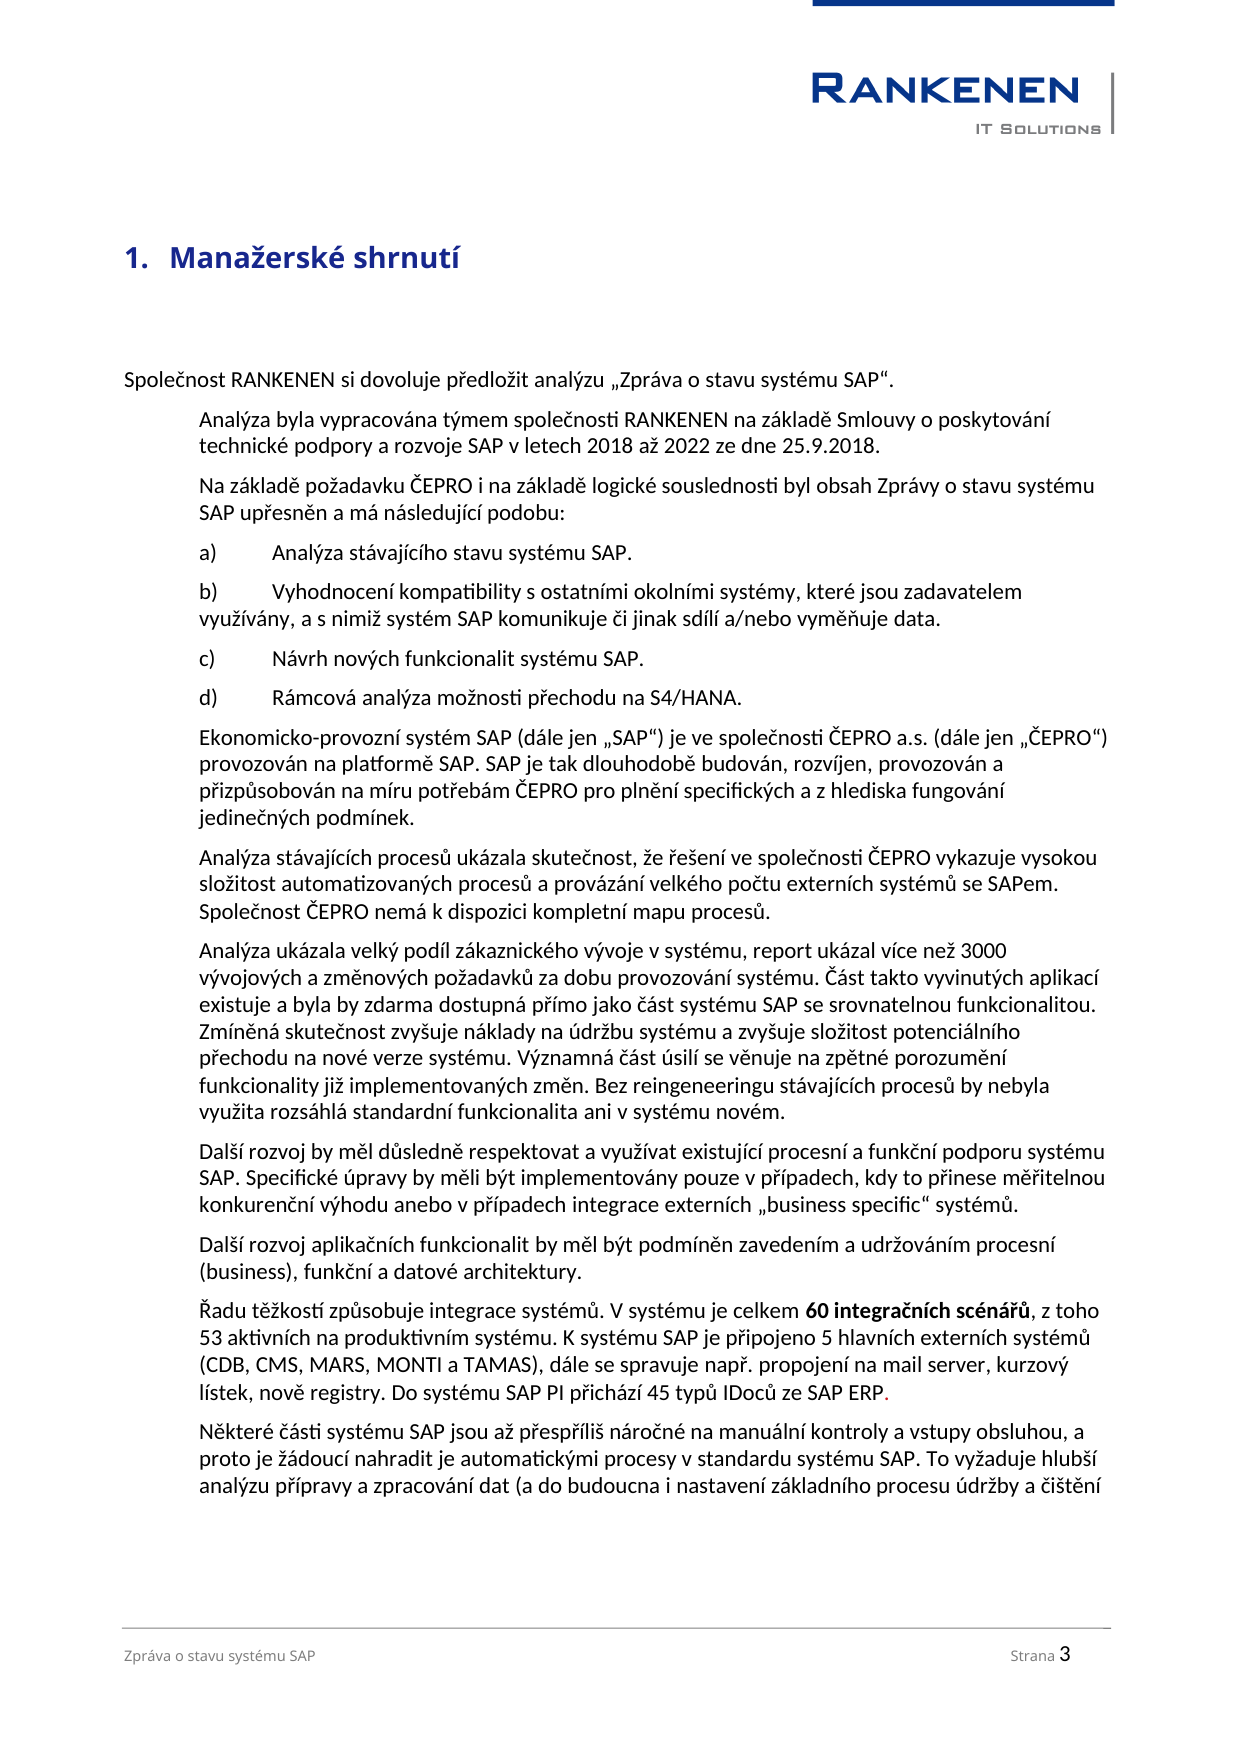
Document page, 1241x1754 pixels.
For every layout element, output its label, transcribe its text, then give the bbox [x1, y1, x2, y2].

subtitle Manažerské shrnutí [124, 238, 1240, 277]
text Společnost ČEPRO nemá k dispozici kompletní mapu procesů. [199, 897, 1240, 925]
text (business), funkční a datové architektury. [199, 1258, 1240, 1285]
text Analýza byla vypracována týmem společnosti RANKENEN na základě Smlouvy o poskytování technické podpory a rozvoje SAP v letech 2018 až 2022 ze dne 25.9.2018. [199, 406, 1053, 459]
picture [812, 0, 1115, 134]
list Vyhodnocení kompatibility s ostatními okolními systémy, které jsou zadavatelem využívány, a s nimiž systém SAP komunikuje či jinak sdílí a/nebo vyměňuje data. [199, 578, 1023, 632]
text Analýza ukázala velký podíl zákaznického vývoje v systému, report ukázal více než 3000 vývojových a změnových požadavků za dobu provozování systému. Část takto vyvinutých aplikací existuje a byla by zdarma dostupná přímo jako část systému SAP se srovnatelnou funkcionalitou. [199, 937, 1102, 1018]
text funkcionality již implementovaných změn. Bez reingeneeringu stávajících procesů by nebyla využita rozsáhlá standardní funkcionalita ani v systému novém. [199, 1072, 1053, 1125]
text Společnost RANKENEN si dovoluje předložit analýzu „Zpráva o stavu systému SAP“. [124, 365, 1240, 393]
text Na základě požadavku ČEPRO i na základě logické souslednosti byl obsah Zprávy o stavu systému SAP upřesněn a má následující podobu: [199, 472, 1098, 526]
text Ekonomicko-provozní systém SAP (dále jen „SAP“) je ve společnosti ČEPRO a.s. (dále jen „ČEPRO“) provozován na platformě SAP. SAP je tak dlouhodobě budován, rozvíjen, provozován a [199, 724, 1111, 777]
text Další rozvoj aplikačních funkcionalit by měl být podmíněn zavedením a udržováním procesní [199, 1230, 1240, 1258]
text Řadu těžkostí způsobuje integrace systémů. V systému je celkem 60 integračních scénářů, z toho 53 aktivních na produktivním systému. K systému SAP je připojeno 5 hlavních externích systémů (CDB, CMS, MARS, MONTI a TAMAS), dále se spravuje např. propojení na mail server, kurzový [199, 1297, 1101, 1378]
text Některé části systému SAP jsou až přespříliš náročné na manuální kontroly a vstupy obsluhou, a proto je žádoucí nahradit je automatickými procesy v standardu systému SAP. To vyžaduje hlubší analýzu přípravy a zpracování dat (a do budoucna i nastavení základního procesu údržby a čištění [199, 1418, 1111, 1499]
list Analýza stávajícího stavu systému SAP. [199, 538, 1240, 566]
text přizpůsobován na míru potřebám ČEPRO pro plnění specifických a z hlediska fungování jedinečných podmínek. [199, 777, 1008, 831]
text Analýza stávajících procesů ukázala skutečnost, že řešení ve společnosti ČEPRO vykazuje vysokou složitost automatizovaných procesů a provázání velkého počtu externích systémů se SAPem. [199, 843, 1101, 897]
text Další rozvoj by měl důsledně respektovat a využívat existující procesní a funkční podporu systému SAP. Specifické úpravy by měli být implementovány pouze v případech, kdy to přinese měřitelnou konkurenční výhodu anebo v případech integrace externích „business specific“ systémů. [199, 1138, 1107, 1218]
list Rámcová analýza možnosti přechodu na S4/HANA. [199, 683, 1240, 711]
text lístek, nově registry. Do systému SAP PI přichází 45 typů IDoců ze SAP ERP. [199, 1378, 1240, 1406]
text Zmíněná skutečnost zvyšuje náklady na údržbu systému a zvyšuje složitost potenciálního přechodu na nové verze systému. Významná část úsilí se věnuje na zpětné porozumění [199, 1018, 1023, 1072]
list Návrh nových funkcionalit systému SAP. [199, 644, 1240, 672]
